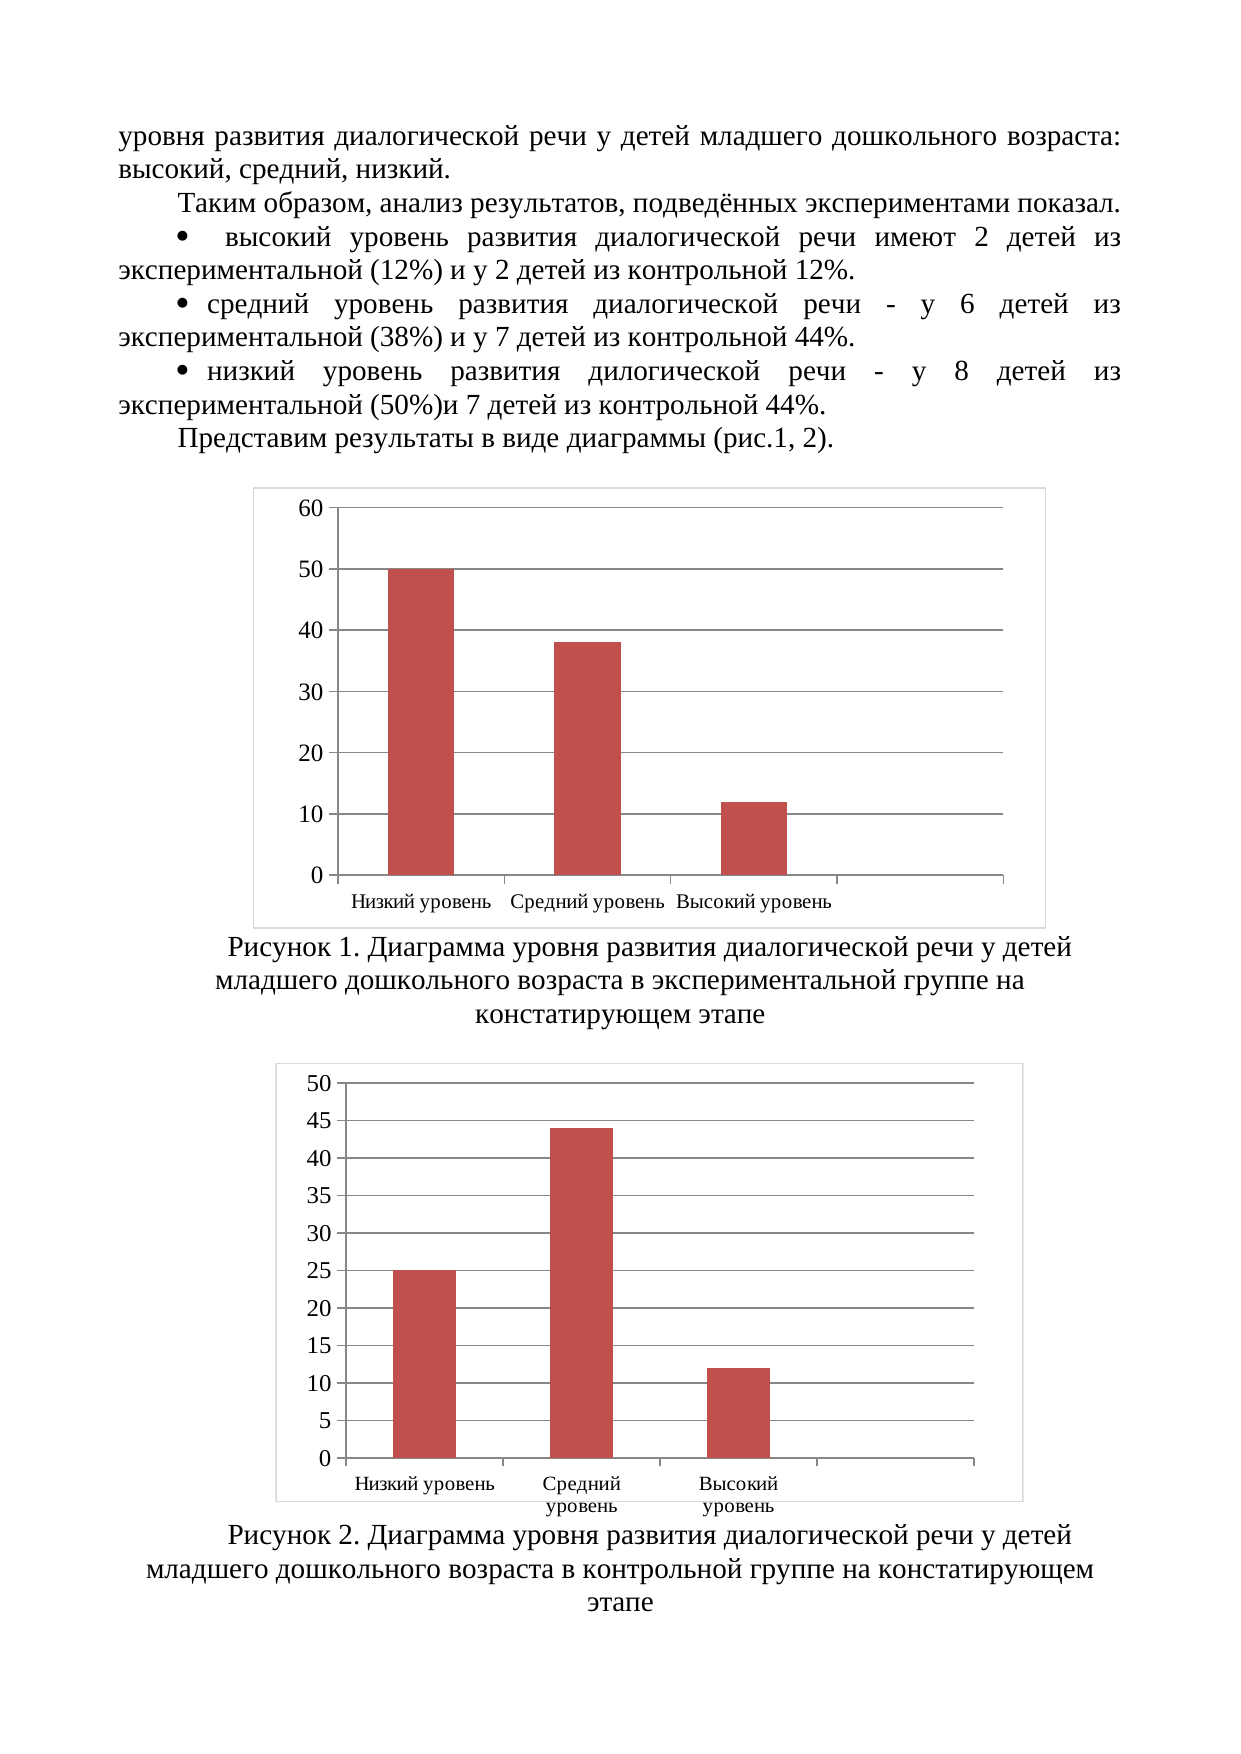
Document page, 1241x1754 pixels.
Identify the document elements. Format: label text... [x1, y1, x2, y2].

text Таким образом, анализ результатов, подведённых экспериментами показал. [118, 185, 1122, 219]
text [118, 118, 1122, 185]
list высокий уровень развития диалогической речи имеют 2 детей из экспериментальной (12%) и у 2 детей из контрольной 12%. [118, 219, 1122, 286]
text Представим результаты в виде диаграммы (рис.1, 2). [118, 420, 1122, 454]
list низкий уровень развития дилогической речи - у 8 детей из экспериментальной (50%)и 7 детей из контрольной 44%. [118, 353, 1122, 420]
list средний уровень развития диалогической речи - у 6 детей из экспериментальной (38%) и у 7 детей из контрольной 44%. [118, 286, 1122, 353]
text Рисунок 1. Диаграмма уровня развития диалогической речи у детей младшего дошкольного возраста в экспериментальной группе на констатирующем этапе [118, 929, 1122, 1029]
text Рисунок 2. Диаграмма уровня развития диалогической речи у детей младшего дошкольного возраста в контрольной группе на констатирующем этапе [118, 1517, 1122, 1618]
